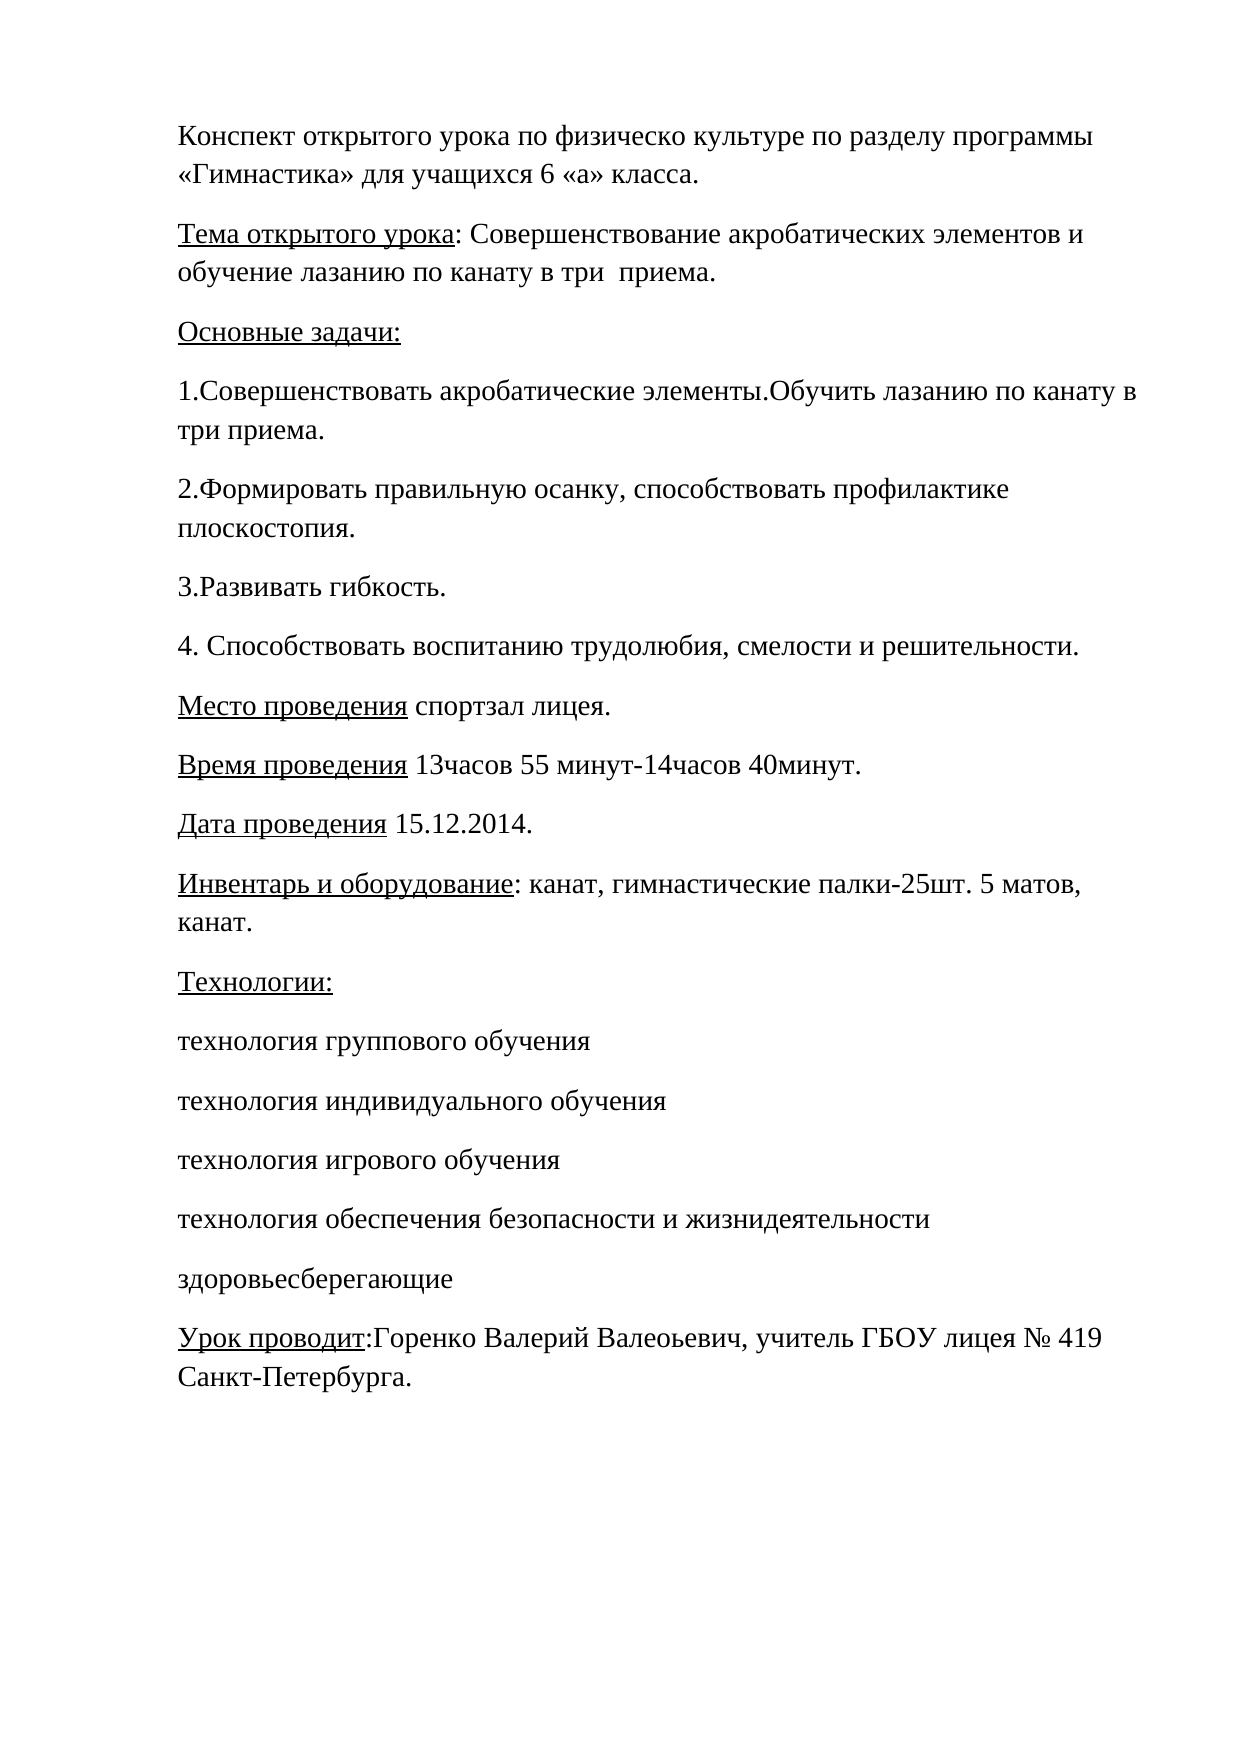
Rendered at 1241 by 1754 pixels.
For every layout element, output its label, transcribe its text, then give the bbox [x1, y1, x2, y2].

text Технологии: [177, 964, 1152, 997]
text здоровьесберегающие [177, 1261, 1152, 1294]
text технология группового обучения [177, 1023, 1152, 1057]
text 1.Совершенствовать акробатические элементы.Обучить лазанию по канату в три приема. [177, 373, 1152, 445]
text технология игрового обучения [177, 1142, 1152, 1176]
text технология обеспечения безопасности и жизнидеятельности [177, 1201, 1152, 1235]
text 3.Развивать гибкость. [177, 569, 1152, 603]
text 4. Способствовать воспитанию трудолюбия, смелости и решительности. [177, 628, 1152, 662]
text технология индивидуального обучения [177, 1083, 1152, 1116]
text Дата проведения 15.12.2014. [177, 807, 1152, 840]
text Конспект открытого урока по физическо культуре по разделу программы «Гимнастика» для учащихся 6 «а» класса. [177, 118, 1152, 190]
text Место проведения спортзал лицея. [177, 688, 1152, 721]
text Тема открытого урока: Совершенствование акробатических элементов и обучение лазанию по канату в три приема. [177, 216, 1152, 288]
text Урок проводит:Горенко Валерий Валеоьевич, учитель ГБОУ лицея № 419 Санкт-Петербурга. [177, 1320, 1152, 1392]
text 2.Формировать правильную осанку, способствовать профилактике плоскостопия. [177, 471, 1152, 543]
text Время проведения 13часов 55 минут-14часов 40минут. [177, 747, 1152, 781]
text Инвентарь и оборудование: канат, гимнастические палки-25шт. 5 матов, канат. [177, 866, 1152, 938]
text Основные задачи: [177, 314, 1152, 347]
